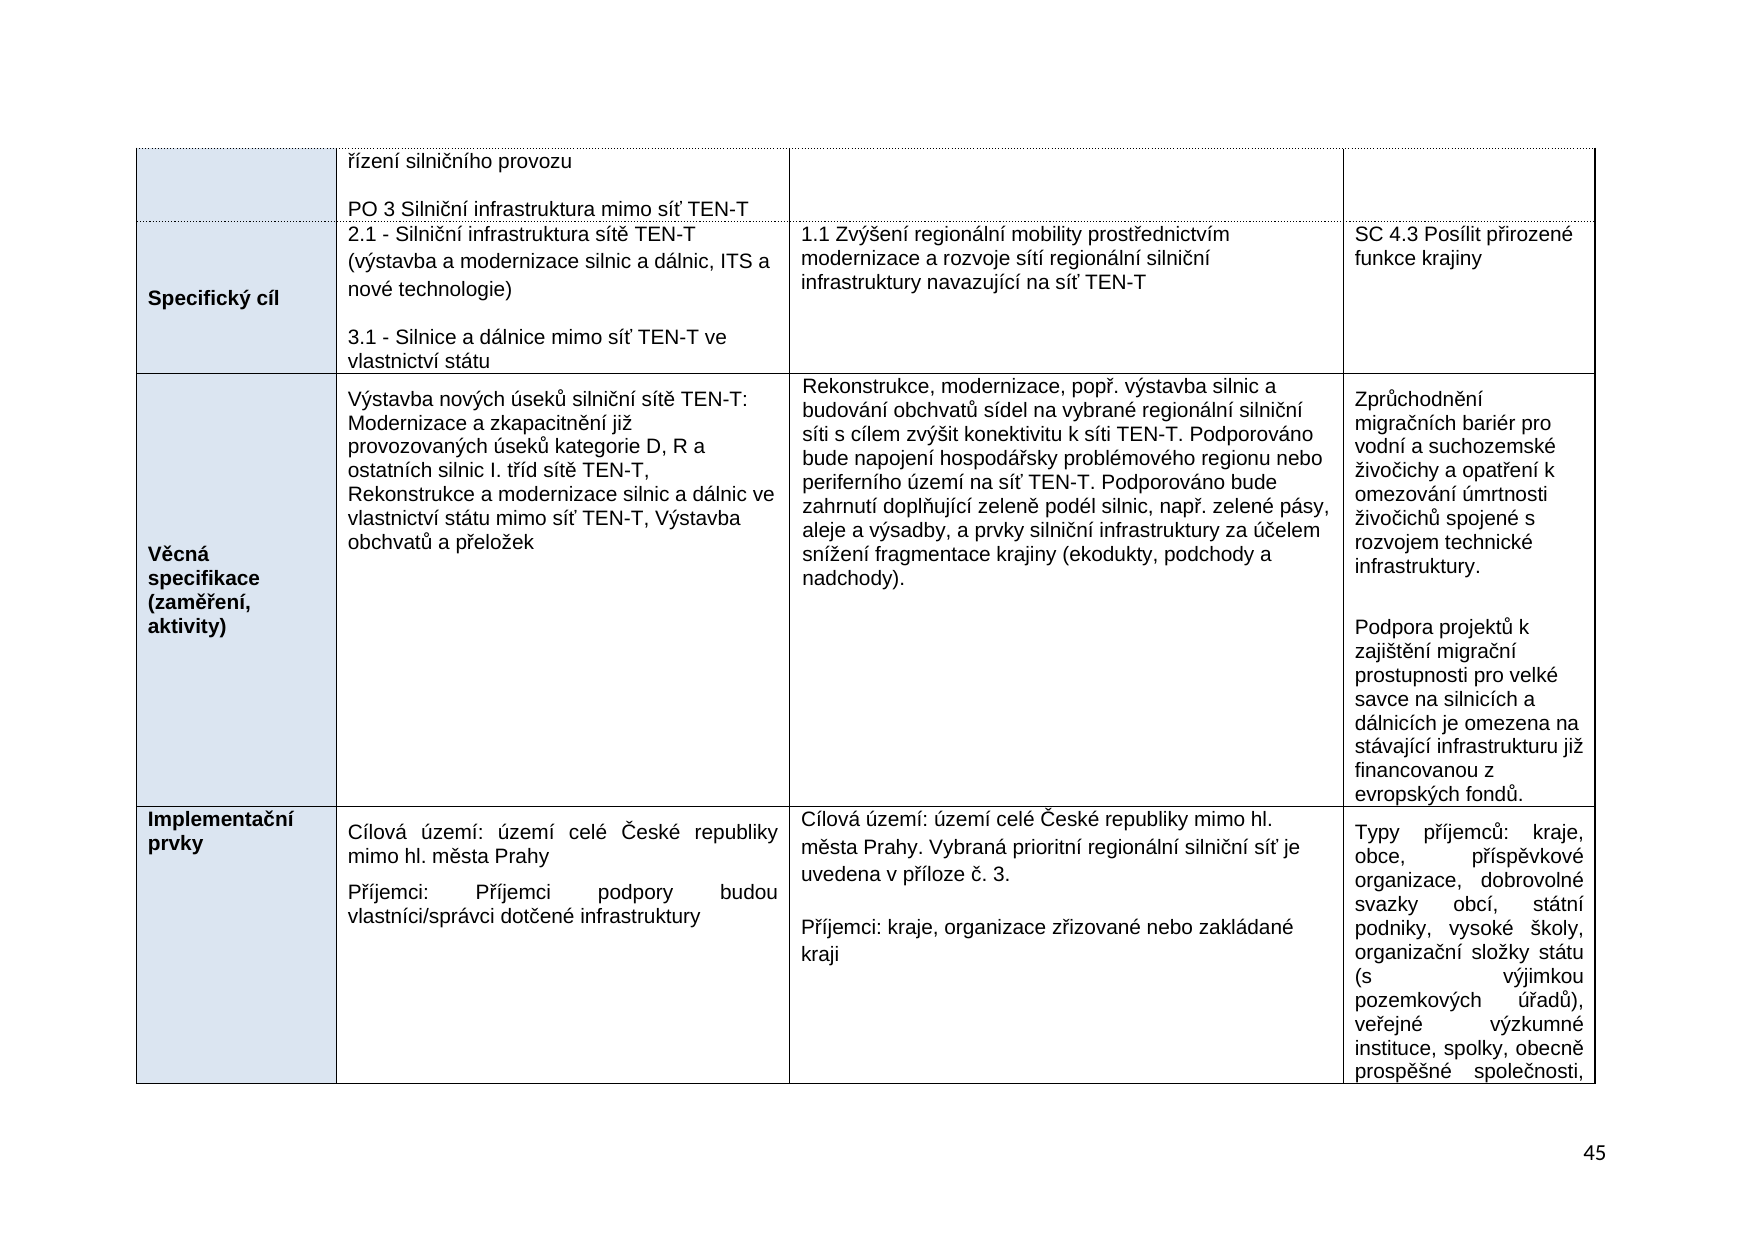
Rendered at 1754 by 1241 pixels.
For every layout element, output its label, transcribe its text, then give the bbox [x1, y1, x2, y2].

table_cell Výstavba nových úseků silniční sítě TEN-T: Modernizace a zkapacitnění již provozovaných úseků kategorie D, R a ostatních silnic I. tříd sítě TEN-T, Rekonstrukce a modernizace silnic a dálnic ve vlastnictví státu mimo síť TEN-T, Výstavba obchvatů a přeložek [337, 374, 789, 806]
table_cell Implementační prvky [137, 807, 336, 1083]
table_cell Zprůchodnění migračních bariér pro vodní a suchozemské živočichy a opatření k omezování úmrtnosti živočichů spojené s rozvojem technické infrastruktury. Podpora projektů k zajištění migrační prostupnosti pro velké savce na silnicích a dálnicích je omezena na stávající infrastrukturu již financovanou z evropských fondů. [1344, 374, 1594, 806]
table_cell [1344, 148, 1594, 221]
table_cell 2.1 - Silniční infrastruktura sítě TEN-T (výstavba a modernizace silnic a dálnic, ITS a nové technologie) 3.1 - Silnice a dálnice mimo síť TEN-T ve vlastnictví státu [337, 221, 789, 373]
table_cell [790, 807, 1343, 1083]
table_cell Specifický cíl [137, 221, 336, 373]
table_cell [1344, 807, 1594, 1083]
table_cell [337, 148, 789, 221]
table_cell 1.1 Zvýšení regionální mobility prostřednictvím modernizace a rozvoje sítí regionální silniční infrastruktury navazující na síť TEN-T [790, 221, 1343, 373]
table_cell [337, 807, 789, 1083]
table_cell Věcná specifikace (zaměření, aktivity) [137, 374, 336, 806]
table_cell SC 4.3 Posílit přirozené funkce krajiny [1344, 221, 1594, 373]
table_cell Rekonstrukce, modernizace, popř. výstavba silnic a budování obchvatů sídel na vybrané regionální silniční síti s cílem zvýšit konektivitu k síti TEN-T. Podporováno bude napojení hospodářsky problémového regionu nebo periferního území na síť TEN-T. Podporováno bude zahrnutí doplňující zeleně podél silnic, např. zelené pásy, aleje a výsadby, a prvky silniční infrastruktury za účelem snížení fragmentace krajiny (ekodukty, podchody a nadchody). [790, 374, 1343, 806]
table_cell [790, 148, 1343, 221]
table_cell Prioritní osa [137, 148, 336, 221]
